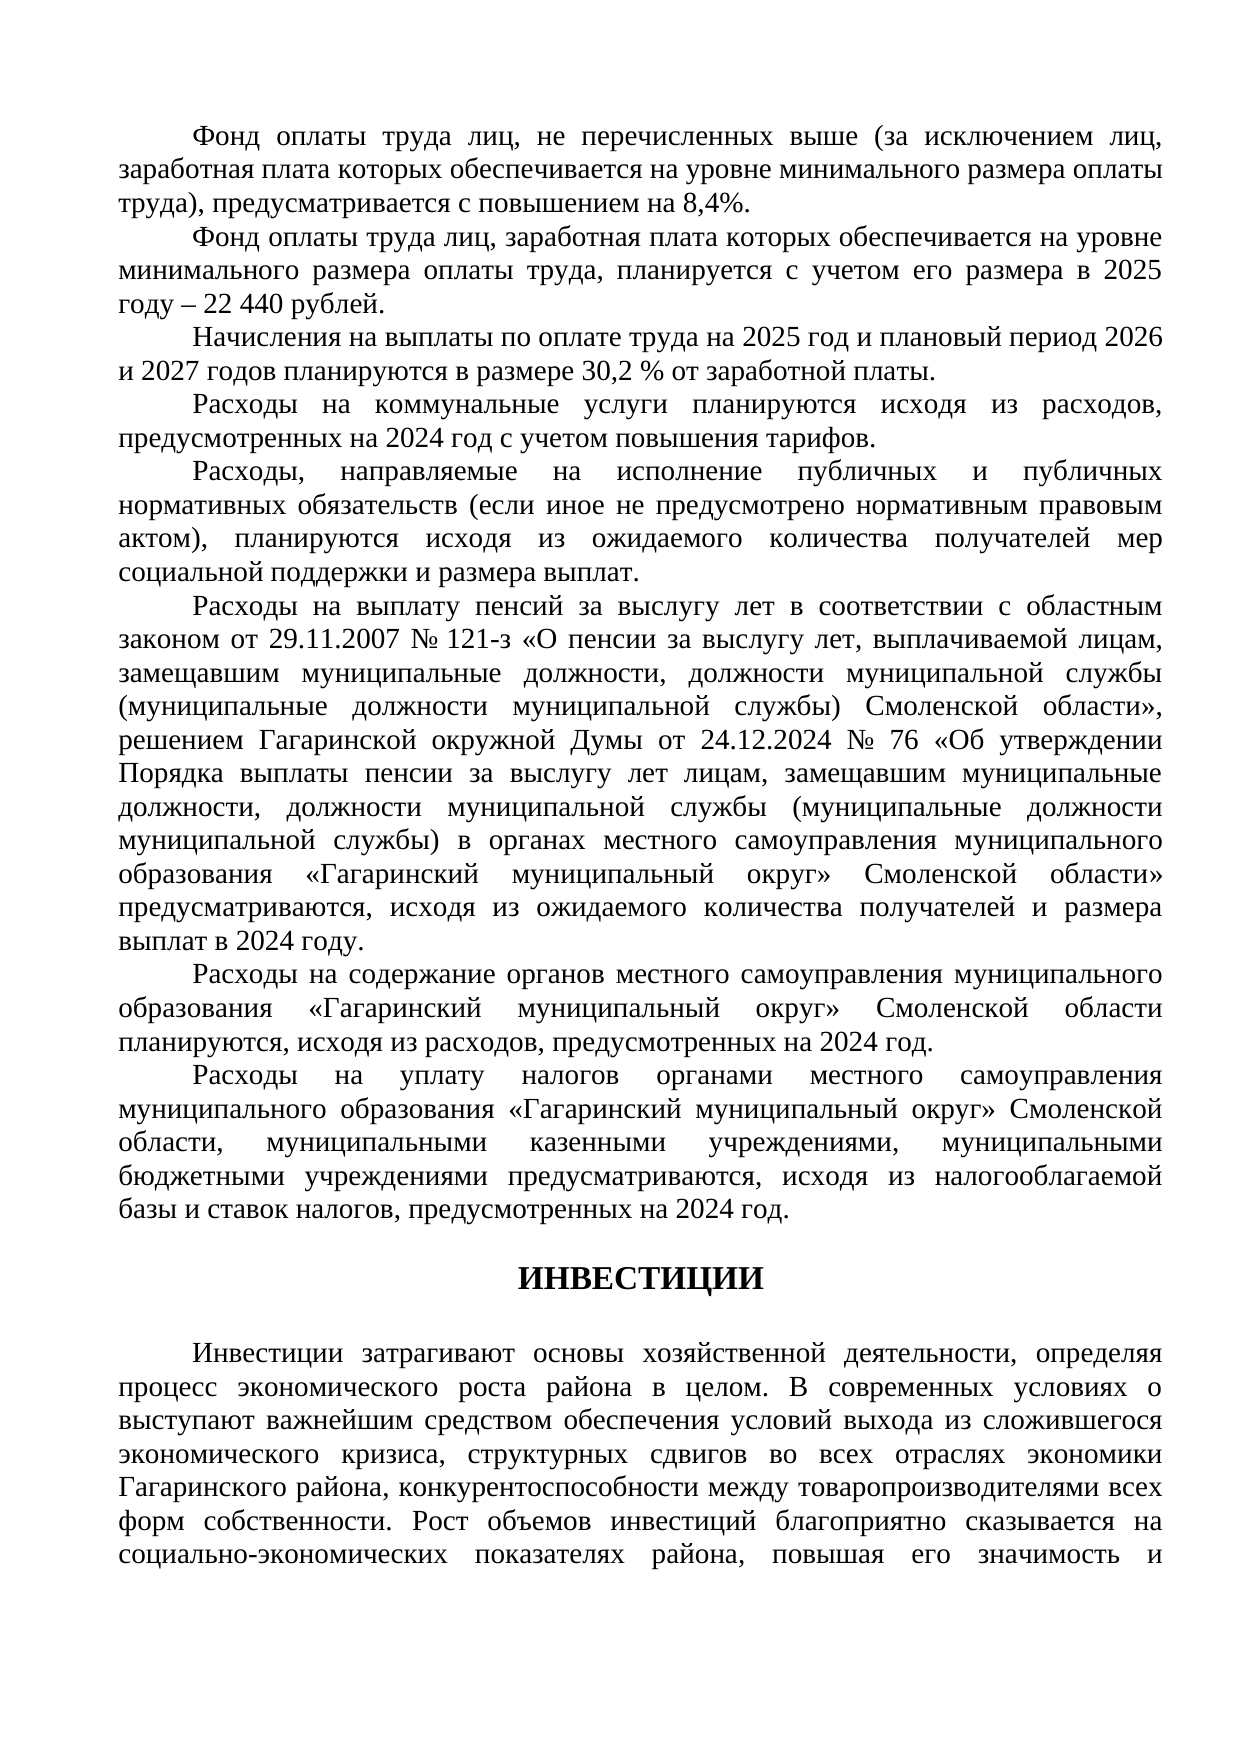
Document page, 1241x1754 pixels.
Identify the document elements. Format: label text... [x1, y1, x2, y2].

text Расходы, направляемые на исполнение публичных и публичных нормативных обязательств (если иное не предусмотрено нормативным правовым актом), планируются исходя из ожидаемого количества получателей мер социальной поддержки и размера выплат. [118, 453, 1163, 588]
text Фонд оплаты труда лиц, не перечисленных выше (за исключением лиц, заработная плата которых обеспечивается на уровне минимального размера оплаты труда), предусматривается с повышением на 8,4%. [118, 118, 1163, 219]
text Расходы на коммунальные услуги планируются исходя из расходов, предусмотренных на 2024 год с учетом повышения тарифов. [118, 386, 1163, 453]
text ИНВЕСТИЦИИ [118, 1258, 1163, 1297]
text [118, 1335, 1163, 1570]
text Начисления на выплаты по оплате труда на 2025 год и плановый период 2026 и 2027 годов планируются в размере 30,2 % от заработной платы. [118, 319, 1163, 386]
text Расходы на выплату пенсий за выслугу лет в соответствии с областным законом от 29.11.2007 № 121-з «О пенсии за выслугу лет, выплачиваемой лицам, замещавшим муниципальные должности, должности муниципальной службы (муниципальные должности муниципальной службы) Смоленской области», решением Гагаринской окружной Думы от 24.12.2024 № 76 «Об утверждении Порядка выплаты пенсии за выслугу лет лицам, замещавшим муниципальные должности, должности муниципальной службы (муниципальные должности муниципальной службы) в органах местного самоуправления муниципального образования «Гагаринский муниципальный округ» Смоленской области» предусматриваются, исходя из ожидаемого количества получателей и размера выплат в 2024 году. [118, 588, 1163, 957]
text Фонд оплаты труда лиц, заработная плата которых обеспечивается на уровне минимального размера оплаты труда, планируется с учетом его размера в 2025 году – 22 440 рублей. [118, 219, 1163, 319]
text Расходы на содержание органов местного самоуправления муниципального образования «Гагаринский муниципальный округ» Смоленской области планируются, исходя из расходов, предусмотренных на 2024 год. [118, 957, 1163, 1057]
text Расходы на уплату налогов органами местного самоуправления муниципального образования «Гагаринский муниципальный округ» Смоленской области, муниципальными казенными учреждениями, муниципальными бюджетными учреждениями предусматриваются, исходя из налогооблагаемой базы и ставок налогов, предусмотренных на 2024 год. [118, 1057, 1163, 1225]
